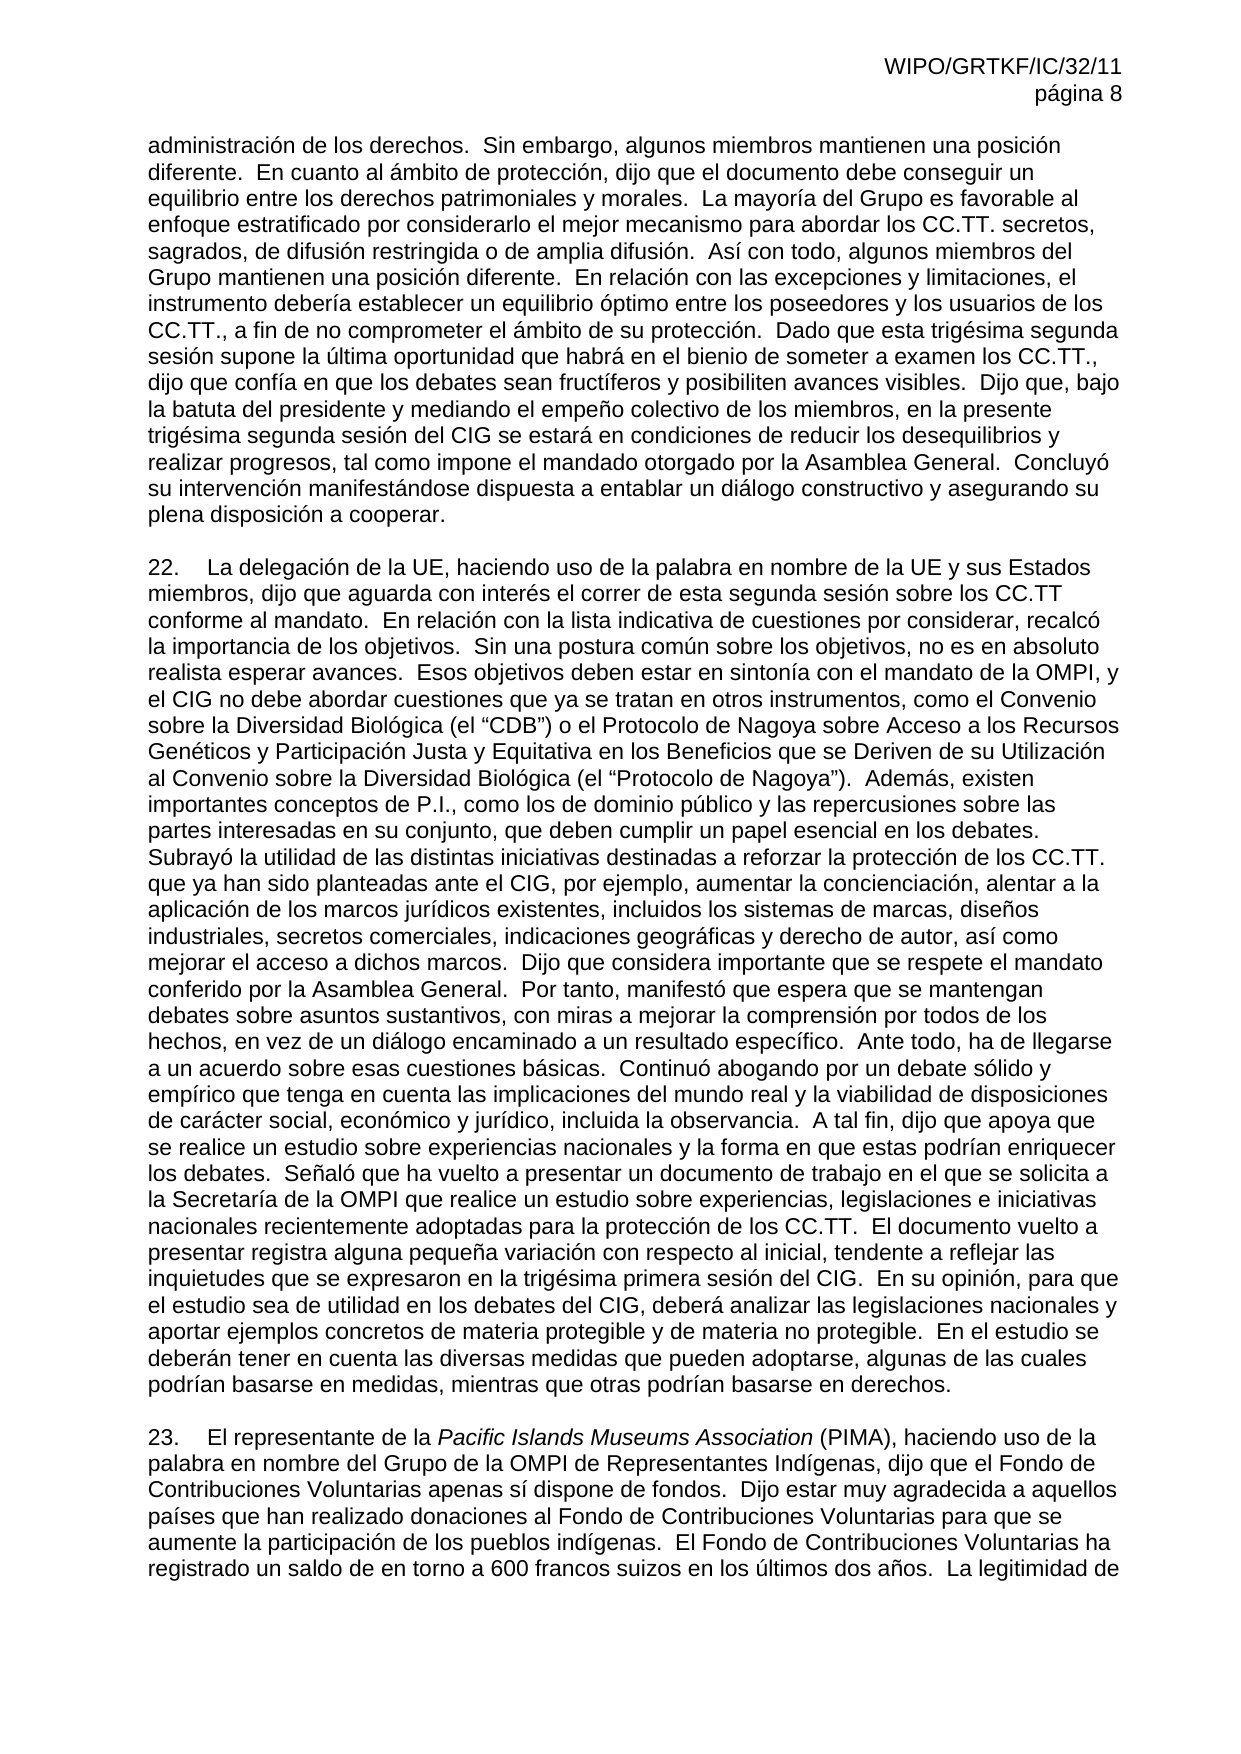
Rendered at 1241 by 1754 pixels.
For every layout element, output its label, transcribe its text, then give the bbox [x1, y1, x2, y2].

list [148, 1423, 1122, 1582]
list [148, 132, 1122, 527]
list La delegación de la UE, haciendo uso de la palabra en nombre de la UE y sus Estados miembros, dijo que aguarda con interés el correr de esta segunda sesión sobre los CC.TT conforme al mandato. En relación con la lista indicativa de cuestiones por considerar, recalcó la importancia de los objetivos. Sin una postura común sobre los objetivos, no es en absoluto realista esperar avances. Esos objetivos deben estar en sintonía con el mandato de la OMPI, y el CIG no debe abordar cuestiones que ya se tratan en otros instrumentos, como el Convenio sobre la Diversidad Biológica (el “CDB”) o el Protocolo de Nagoya sobre Acceso a los Recursos Genéticos y Participación Justa y Equitativa en los Beneficios que se Deriven de su Utilización al Convenio sobre la Diversidad Biológica (el “Protocolo de Nagoya”). Además, existen importantes conceptos de P.I., como los de dominio público y las repercusiones sobre las partes interesadas en su conjunto, que deben cumplir un papel esencial en los debates. Subrayó la utilidad de las distintas iniciativas destinadas a reforzar la protección de los CC.TT. que ya han sido planteadas ante el CIG, por ejemplo, aumentar la concienciación, alentar a la aplicación de los marcos jurídicos existentes, incluidos los sistemas de marcas, diseños industriales, secretos comerciales, indicaciones geográficas y derecho de autor, así como mejorar el acceso a dichos marcos. Dijo que considera importante que se respete el mandato conferido por la Asamblea General. Por tanto, manifestó que espera que se mantengan debates sobre asuntos sustantivos, con miras a mejorar la comprensión por todos de los hechos, en vez de un diálogo encaminado a un resultado específico. Ante todo, ha de llegarse a un acuerdo sobre esas cuestiones básicas. Continuó abogando por un debate sólido y empírico que tenga en cuenta las implicaciones del mundo real y la viabilidad de disposiciones de carácter social, económico y jurídico, incluida la observancia. A tal fin, dijo que apoya que se realice un estudio sobre experiencias nacionales y la forma en que estas podrían enriquecer los debates. Señaló que ha vuelto a presentar un documento de trabajo en el que se solicita a la Secretaría de la OMPI que realice un estudio sobre experiencias, legislaciones e iniciativas nacionales recientemente adoptadas para la protección de los CC.TT. El documento vuelto a presentar registra alguna pequeña variación con respecto al inicial, tendente a reflejar las inquietudes que se expresaron en la trigésima primera sesión del CIG. En su opinión, para que el estudio sea de utilidad en los debates del CIG, deberá analizar las legislaciones nacionales y aportar ejemplos concretos de materia protegible y de materia no protegible. En el estudio se deberán tener en cuenta las diversas medidas que pueden adoptarse, algunas de las cuales podrían basarse en medidas, mientras que otras podrían basarse en derechos. [148, 554, 1122, 1397]
